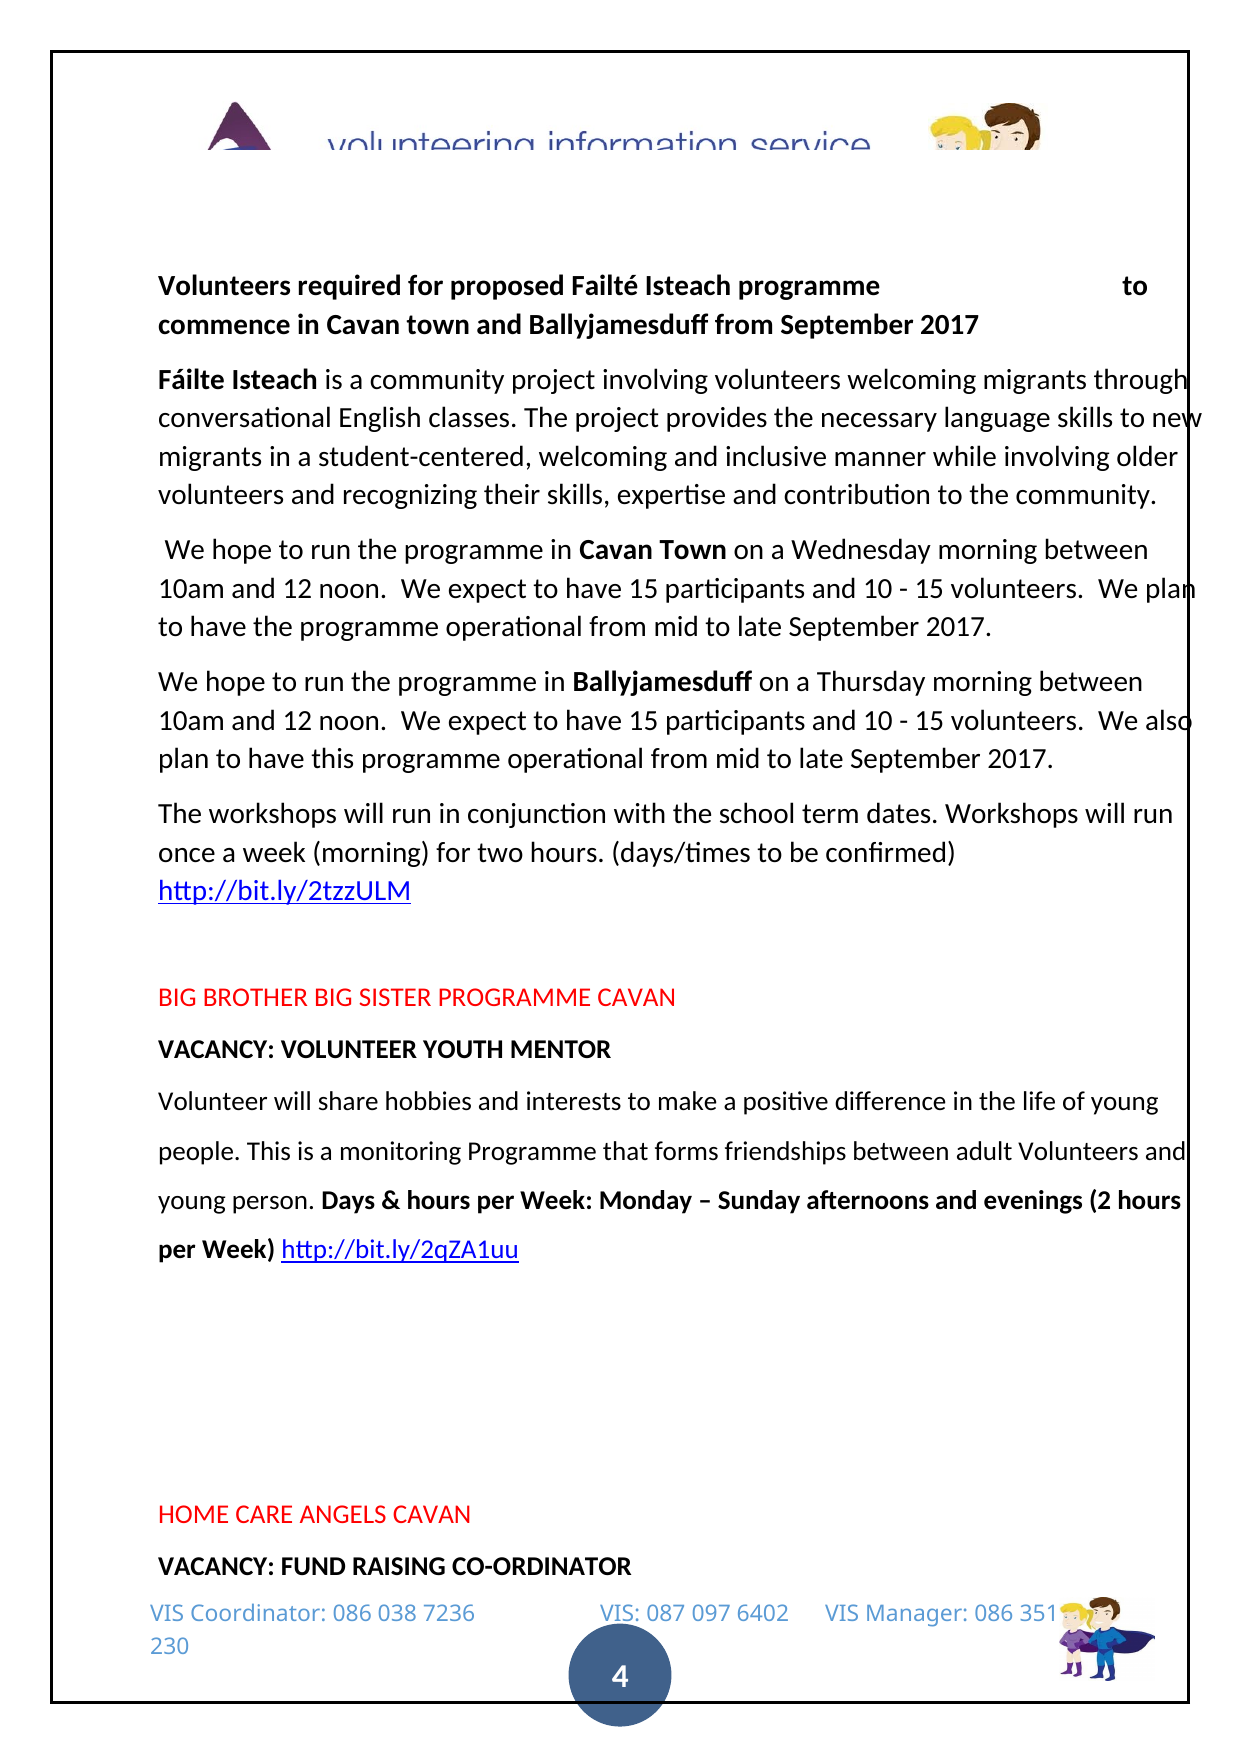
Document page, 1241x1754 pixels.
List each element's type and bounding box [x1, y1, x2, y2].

picture [150, 101, 910, 150]
picture [928, 103, 1107, 150]
picture [1059, 1597, 1155, 1681]
